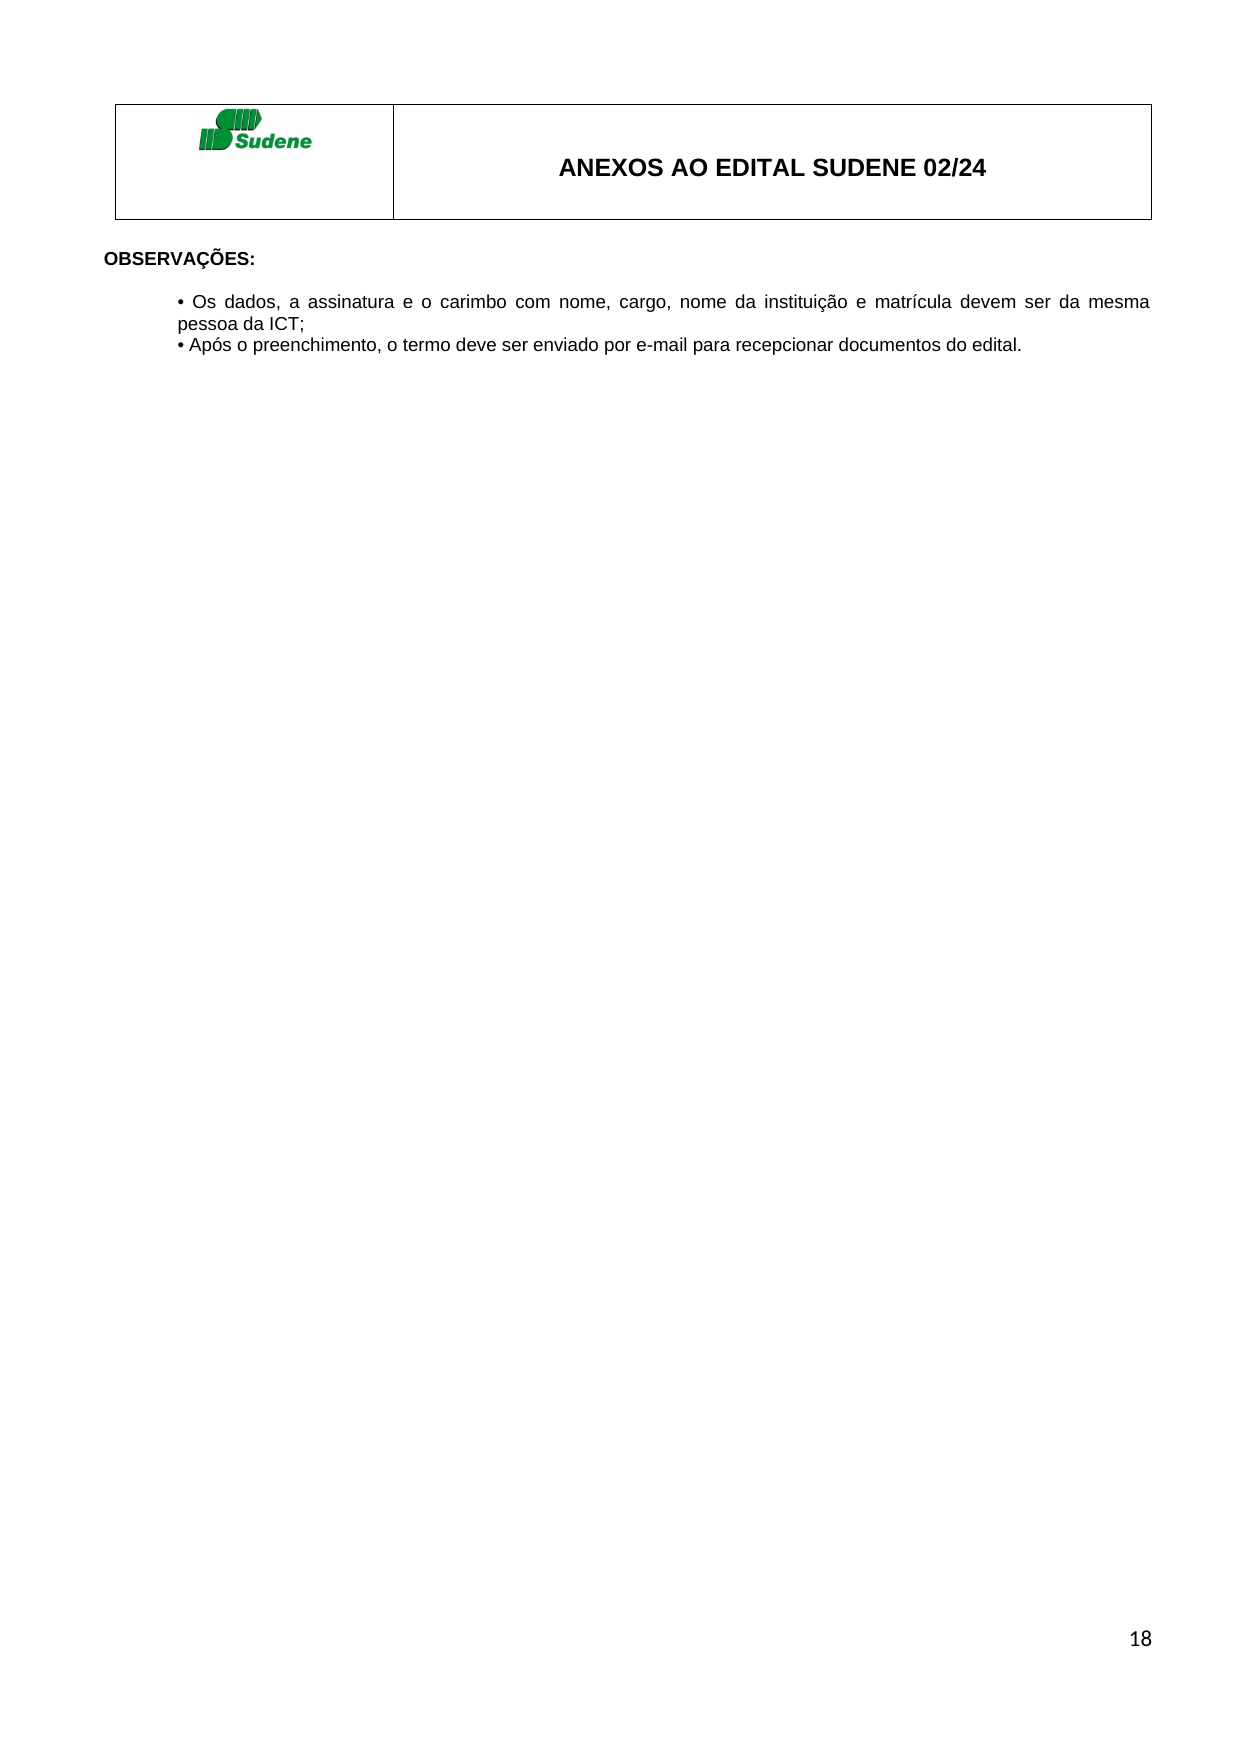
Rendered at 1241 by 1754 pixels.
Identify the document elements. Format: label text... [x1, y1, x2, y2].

text OBSERVAÇÕES: [103, 248, 1152, 269]
text • Após o preenchimento, o termo deve ser enviado por e-mail para recepcionar documentos do edital. [177, 334, 1152, 356]
picture [192, 105, 316, 156]
text • Os dados, a assinatura e o carimbo com nome, cargo, nome da instituição e matrícula devem ser da mesma pessoa da ICT; [177, 291, 1152, 334]
